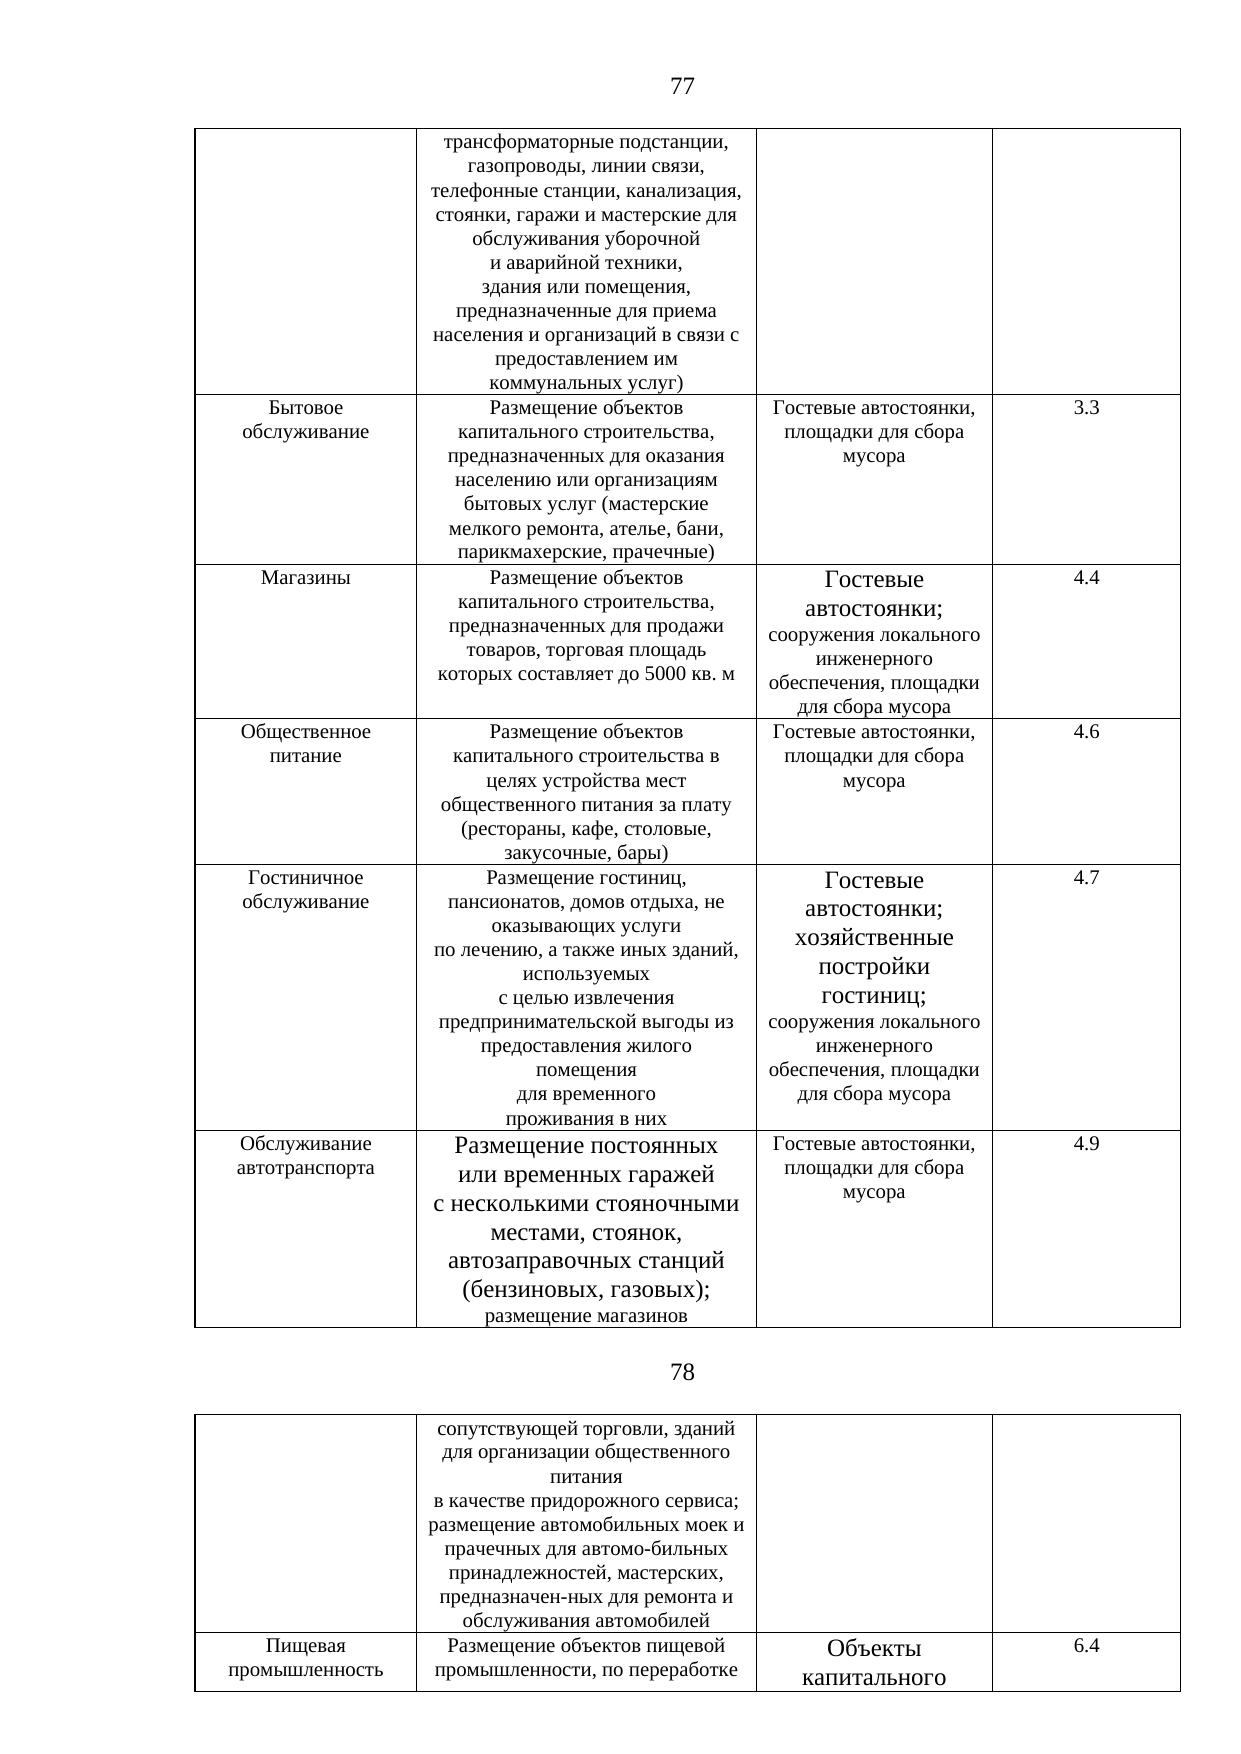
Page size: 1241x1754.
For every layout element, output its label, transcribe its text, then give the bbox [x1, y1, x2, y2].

table_cell Размещение гостиниц, пансионатов, домов отдыха, не оказывающих услуги по лечению, а также иных зданий, используемых с целью извлечения предпринимательской выгоды из предоставления жилого помещения для временного проживания в них [417, 865, 756, 1129]
table_cell 4.6 [993, 719, 1180, 864]
table_cell 4.9 [993, 1131, 1180, 1327]
table_header трансформаторные подстанции, газопроводы, линии связи, телефонные станции, канализация, стоянки, гаражи и мастерские для обслуживания уборочной и аварийной техники, здания или помещения, предназначенные для приема населения и организаций в связи с предоставлением им коммунальных услуг) [417, 129, 756, 394]
table_cell Магазины [196, 565, 416, 718]
table_cell Размещение объектов капитального строительства, предназначенных для оказания населению или организациям бытовых услуг (мастерские мелкого ремонта, ателье, бани, парикмахерские, прачечные) [417, 395, 756, 563]
table_cell Общественное питание [196, 719, 416, 864]
table_header [993, 1415, 1180, 1632]
table_cell Обслуживание автотранспорта [196, 1131, 416, 1327]
table_header [993, 129, 1180, 394]
table_cell Гостиничное обслуживание [196, 865, 416, 1129]
table_cell 6.4 [993, 1633, 1180, 1691]
table_cell Размещение постоянных или временных гаражей с несколькими стояночными местами, стоянок, автозаправочных станций (бензиновых, газовых); размещение магазинов [417, 1131, 756, 1327]
table_cell 4.7 [993, 865, 1180, 1129]
table_cell 4.4 [993, 565, 1180, 718]
table_header [196, 129, 416, 394]
table_cell Гостевые автостоянки; хозяйственные постройки гостиниц; сооружения локального инженерного обеспечения, площадки для сбора мусора [757, 865, 992, 1129]
table_cell Размещение объектов капитального строительства в целях устройства мест общественного питания за плату (рестораны, кафе, столовые, закусочные, бары) [417, 719, 756, 864]
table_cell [417, 1633, 756, 1691]
text 77 [195, 71, 1169, 99]
table_cell Бытовое обслуживание [196, 395, 416, 563]
table_cell Гостевые автостоянки, площадки для сбора мусора [757, 1131, 992, 1327]
table_cell Гостевые автостоянки, площадки для сбора мусора [757, 395, 992, 563]
table_cell Гостевые автостоянки, площадки для сбора мусора [757, 719, 992, 864]
table_cell Размещение объектов капитального строительства, предназначенных для продажи товаров, торговая площадь которых составляет до 5000 кв. м [417, 565, 756, 718]
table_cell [757, 1633, 992, 1691]
table_header сопутствующей торговли, зданий для организации общественного питания в качестве придорожного сервиса; размещение автомобильных моек и прачечных для автомо-бильных принадлежностей, мастерских, предназначен-ных для ремонта и обслуживания автомобилей [417, 1415, 756, 1632]
table_header [757, 1415, 992, 1632]
table_header [196, 1415, 416, 1632]
table_header [757, 129, 992, 394]
text 78 [195, 1357, 1169, 1386]
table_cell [196, 1633, 416, 1691]
table_cell Гостевые автостоянки; сооружения локального инженерного обеспечения, площадки для сбора мусора [757, 565, 992, 718]
table_cell 3.3 [993, 395, 1180, 563]
